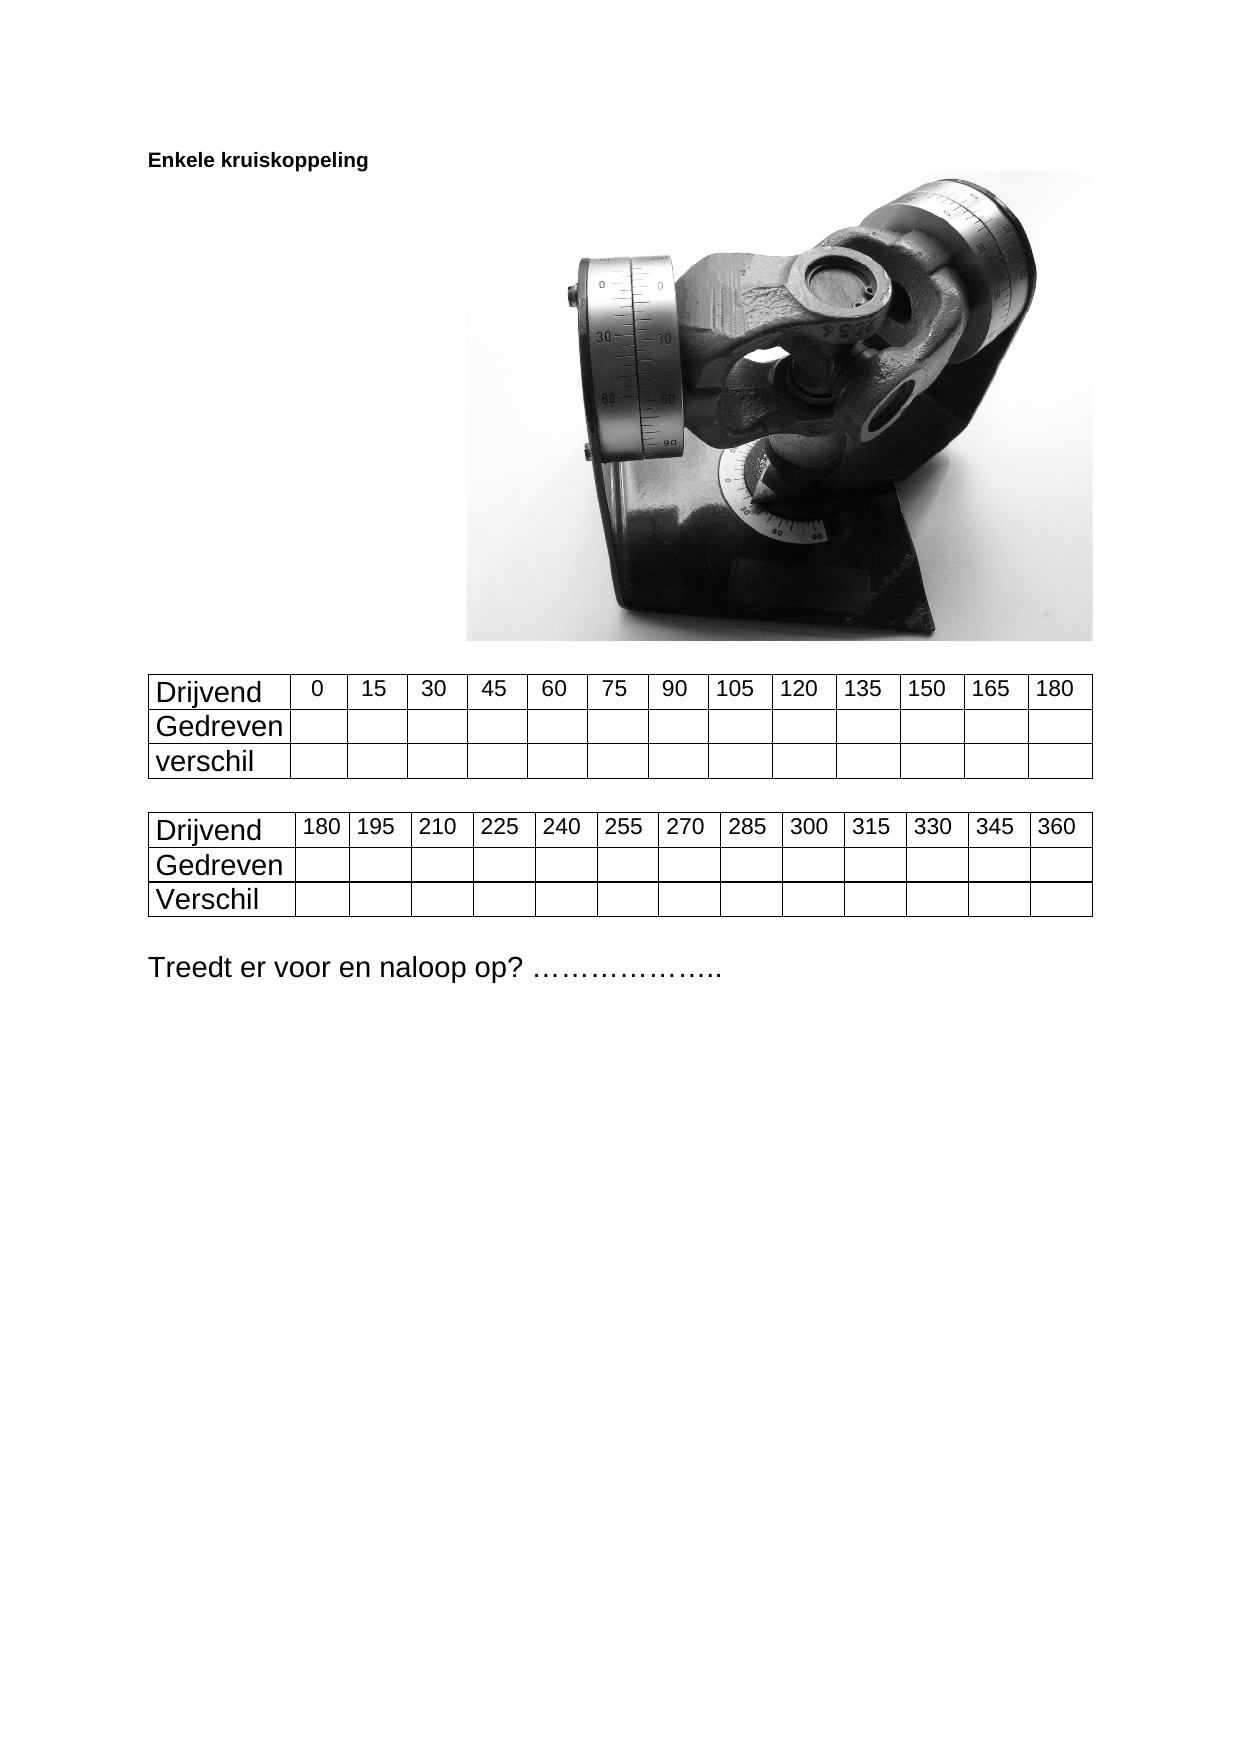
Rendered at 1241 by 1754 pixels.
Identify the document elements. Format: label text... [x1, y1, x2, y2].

table_cell [837, 744, 900, 778]
table_header 255 [598, 813, 658, 847]
table_header 330 [907, 813, 968, 847]
table_cell [783, 848, 844, 881]
table_cell [296, 883, 349, 916]
table_header 15 [348, 675, 407, 708]
table_header 300 [783, 813, 844, 847]
table_cell [709, 710, 772, 743]
table_cell [907, 883, 968, 916]
table_cell [588, 744, 648, 778]
table_cell [474, 883, 535, 916]
table_cell [845, 848, 906, 881]
table_cell [659, 848, 720, 881]
table_header 150 [901, 675, 964, 708]
table_header 360 [1031, 813, 1092, 847]
table_header 195 [350, 813, 411, 847]
table_header 120 [773, 675, 836, 708]
table_cell [528, 710, 587, 743]
table_cell [901, 710, 964, 743]
table_cell [468, 744, 527, 778]
table_cell [412, 883, 473, 916]
table_header 345 [969, 813, 1030, 847]
table_cell [1029, 710, 1092, 743]
table_cell [965, 744, 1028, 778]
table_cell [721, 848, 782, 881]
table_cell [412, 848, 473, 881]
table_cell [350, 848, 411, 881]
table_header 135 [837, 675, 900, 708]
table_cell [291, 744, 347, 778]
text Treedt er voor en naloop op? ……………….. [148, 951, 1093, 984]
table_cell [468, 710, 527, 743]
table_header 315 [845, 813, 906, 847]
table_header 240 [536, 813, 597, 847]
table_header 60 [528, 675, 587, 708]
table_cell [845, 883, 906, 916]
table_cell Gedreven [149, 848, 295, 881]
table_cell Gedreven [149, 710, 290, 743]
table_cell [536, 848, 597, 881]
table_cell [969, 848, 1030, 881]
table_header Drijvend [149, 813, 295, 847]
table_cell [536, 883, 597, 916]
table_header 90 [649, 675, 708, 708]
table_cell [773, 744, 836, 778]
table_cell [721, 883, 782, 916]
table_header 165 [965, 675, 1028, 708]
table_header 285 [721, 813, 782, 847]
table_cell [649, 710, 708, 743]
table_cell [783, 883, 844, 916]
table_cell [901, 744, 964, 778]
table_cell [598, 883, 658, 916]
table_cell [965, 710, 1028, 743]
table_cell [773, 710, 836, 743]
table_header 225 [474, 813, 535, 847]
table_cell [588, 710, 648, 743]
table_cell [649, 744, 708, 778]
table_cell [907, 848, 968, 881]
table_cell [350, 883, 411, 916]
table_header 45 [468, 675, 527, 708]
table_cell Verschil [149, 883, 295, 916]
table_cell [598, 848, 658, 881]
table_cell [1031, 848, 1092, 881]
table_cell [296, 848, 349, 881]
table_cell [408, 710, 467, 743]
table_cell [348, 710, 407, 743]
table_cell [408, 744, 467, 778]
table_header 180 [1029, 675, 1092, 708]
table_cell [1029, 744, 1092, 778]
table_cell verschil [149, 744, 290, 778]
table_cell [474, 848, 535, 881]
table_cell [348, 744, 407, 778]
table_cell [291, 710, 347, 743]
table_cell [969, 883, 1030, 916]
table_header 180 [296, 813, 349, 847]
table_cell [709, 744, 772, 778]
picture [466, 171, 1093, 641]
table_header 105 [709, 675, 772, 708]
table_header 75 [588, 675, 648, 708]
table_cell [837, 710, 900, 743]
subtitle Enkele kruiskoppeling [148, 148, 1093, 172]
table_header 0 [291, 675, 347, 708]
table_header 30 [408, 675, 467, 708]
table_cell [659, 883, 720, 916]
table_header Drijvend [149, 675, 290, 708]
table_cell [528, 744, 587, 778]
table_cell [1031, 883, 1092, 916]
table_header 210 [412, 813, 473, 847]
table_header 270 [659, 813, 720, 847]
